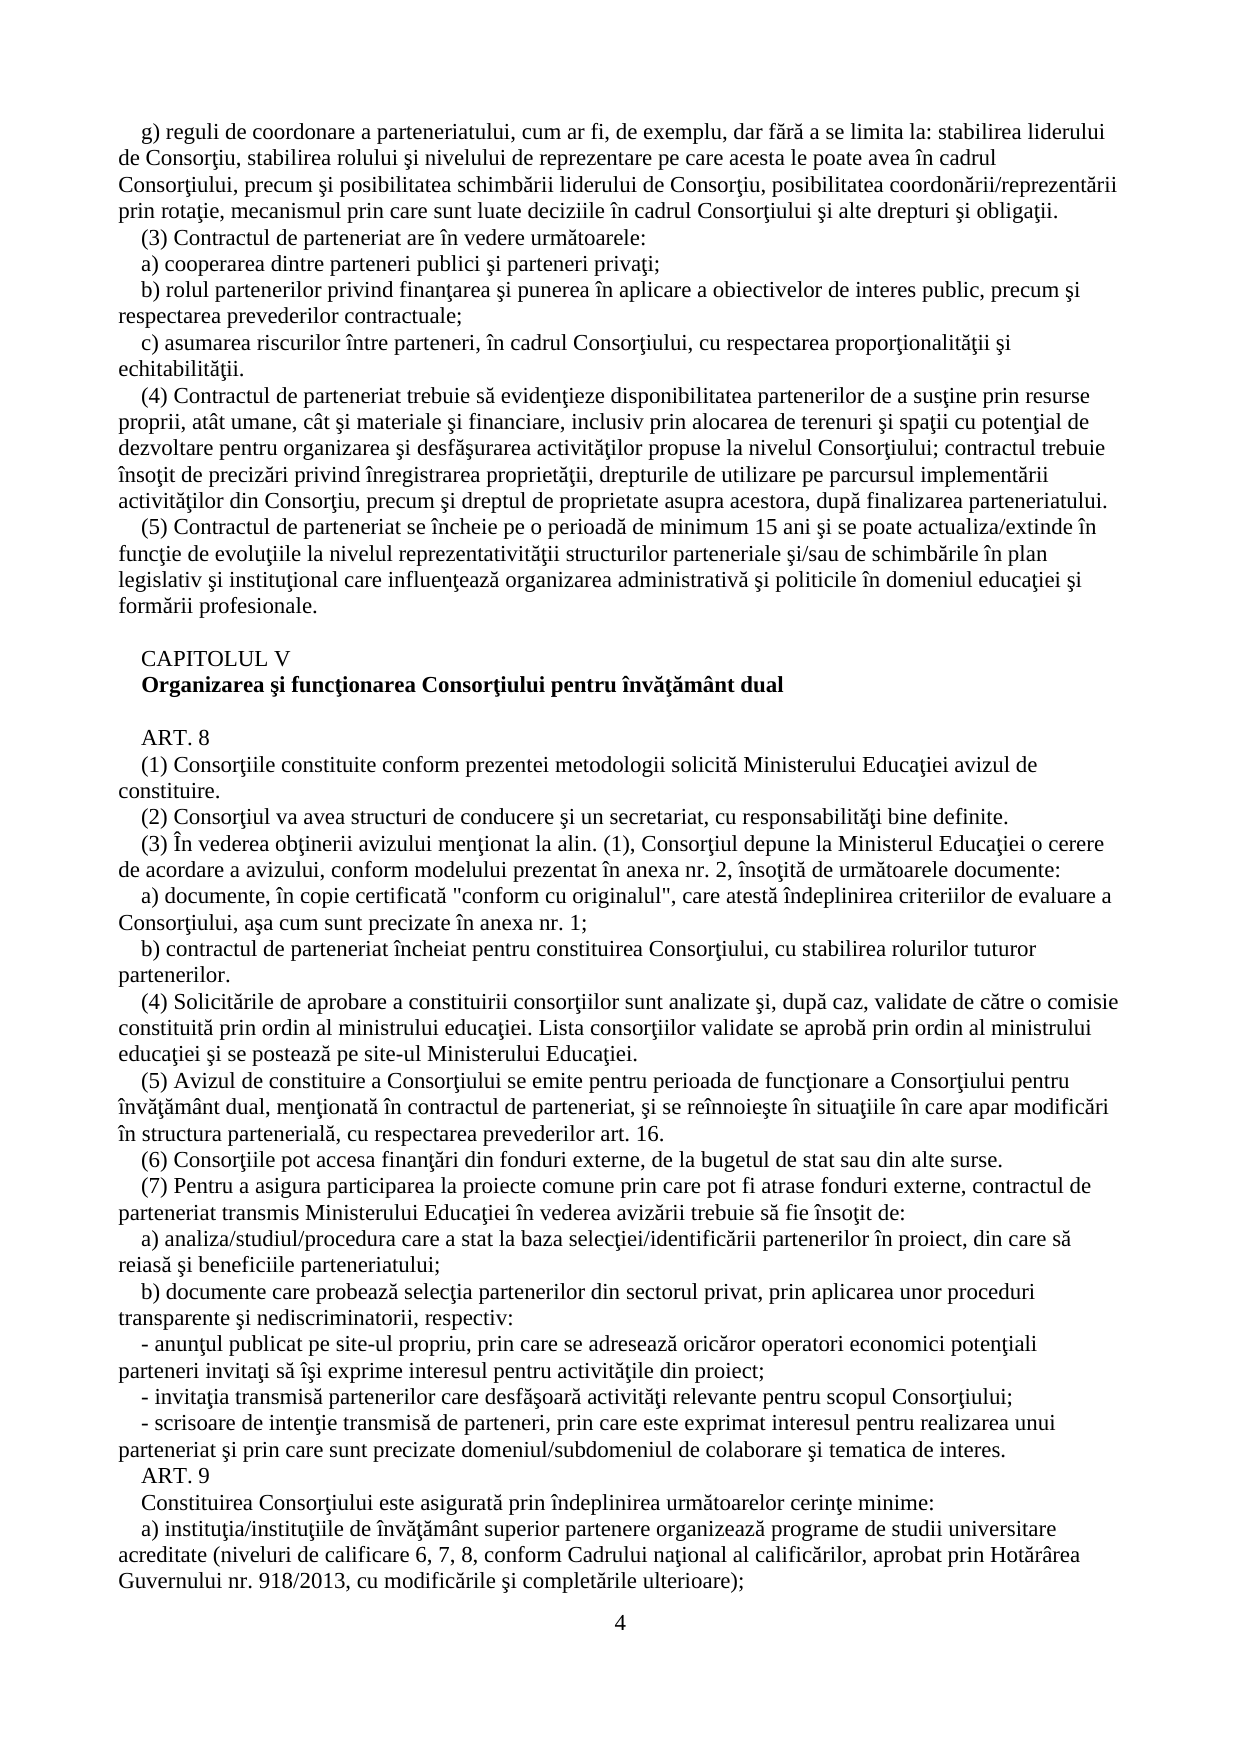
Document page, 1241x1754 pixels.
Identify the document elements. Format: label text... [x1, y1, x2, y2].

text (4) Contractul de parteneriat trebuie să evidenţieze disponibilitatea partenerilor de a susţine prin resurse proprii, atât umane, cât şi materiale şi financiare, inclusiv prin alocarea de terenuri şi spaţii cu potenţial de dezvoltare pentru organizarea şi desfăşurarea activităţilor propuse la nivelul Consorţiului; contractul trebuie însoţit de precizări privind înregistrarea proprietăţii, drepturile de utilizare pe parcursul implementării activităţilor din Consorţiu, precum şi dreptul de proprietate asupra acestora, după finalizarea parteneriatului. [118, 382, 1122, 513]
text ART. 8 [118, 724, 1122, 751]
text (3) În vederea obţinerii avizului menţionat la alin. (1), Consorţiul depune la Ministerul Educaţiei o cerere de acordare a avizului, conform modelului prezentat în anexa nr. 2, însoţită de următoarele documente: [118, 830, 1122, 882]
text (3) Contractul de parteneriat are în vedere următoarele: [118, 223, 1122, 250]
text Organizarea şi funcţionarea Consorţiului pentru învăţământ dual [118, 672, 1122, 698]
text c) asumarea riscurilor între parteneri, în cadrul Consorţiului, cu respectarea proporţionalităţii şi echitabilităţii. [118, 329, 1122, 382]
text - scrisoare de intenţie transmisă de parteneri, prin care este exprimat interesul pentru realizarea unui parteneriat şi prin care sunt precizate domeniul/subdomeniul de colaborare şi tematica de interes. [118, 1409, 1122, 1462]
text (2) Consorţiul va avea structuri de conducere şi un secretariat, cu responsabilităţi bine definite. [118, 803, 1122, 830]
text - anunţul publicat pe site-ul propriu, prin care se adresează oricăror operatori economici potenţiali parteneri invitaţi să îşi exprime interesul pentru activităţile din proiect; [118, 1330, 1122, 1383]
text - invitaţia transmisă partenerilor care desfăşoară activităţi relevante pentru scopul Consorţiului; [118, 1383, 1122, 1409]
text a) documente, în copie certificată "conform cu originalul", care atestă îndeplinirea criteriilor de evaluare a Consorţiului, aşa cum sunt precizate în anexa nr. 1; [118, 882, 1122, 935]
text b) rolul partenerilor privind finanţarea şi punerea în aplicare a obiectivelor de interes public, precum şi respectarea prevederilor contractuale; [118, 276, 1122, 329]
text g) reguli de coordonare a parteneriatului, cum ar fi, de exemplu, dar fără a se limita la: stabilirea liderului de Consorţiu, stabilirea rolului şi nivelului de reprezentare pe care acesta le poate avea în cadrul Consorţiului, precum şi posibilitatea schimbării liderului de Consorţiu, posibilitatea coordonării/reprezentării prin rotaţie, mecanismul prin care sunt luate deciziile în cadrul Consorţiului şi alte drepturi şi obligaţii. [118, 118, 1122, 223]
text (5) Contractul de parteneriat se încheie pe o perioadă de minimum 15 ani şi se poate actualiza/extinde în funcţie de evoluţiile la nivelul reprezentativităţii structurilor parteneriale şi/sau de schimbările în plan legislativ şi instituţional care influenţează organizarea administrativă şi politicile în domeniul educaţiei şi formării profesionale. [118, 513, 1122, 619]
text (6) Consorţiile pot accesa finanţări din fonduri externe, de la bugetul de stat sau din alte surse. [118, 1146, 1122, 1172]
text CAPITOLUL V [118, 645, 1122, 672]
text (1) Consorţiile constituite conform prezentei metodologii solicită Ministerului Educaţiei avizul de constituire. [118, 751, 1122, 803]
text (7) Pentru a asigura participarea la proiecte comune prin care pot fi atrase fonduri externe, contractul de parteneriat transmis Ministerului Educaţiei în vederea avizării trebuie să fie însoţit de: [118, 1172, 1122, 1225]
text Constituirea Consorţiului este asigurată prin îndeplinirea următoarelor cerinţe minime: [118, 1488, 1122, 1515]
text a) analiza/studiul/procedura care a stat la baza selecţiei/identificării partenerilor în proiect, din care să reiasă şi beneficiile parteneriatului; [118, 1225, 1122, 1278]
text b) documente care probează selecţia partenerilor din sectorul privat, prin aplicarea unor proceduri transparente şi nediscriminatorii, respectiv: [118, 1278, 1122, 1330]
text (4) Solicitările de aprobare a constituirii consorţiilor sunt analizate şi, după caz, validate de către o comisie constituită prin ordin al ministrului educaţiei. Lista consorţiilor validate se aprobă prin ordin al ministrului educaţiei şi se postează pe site-ul Ministerului Educaţiei. [118, 988, 1122, 1067]
text a) cooperarea dintre parteneri publici şi parteneri privaţi; [118, 250, 1122, 276]
text a) instituţia/instituţiile de învăţământ superior partenere organizează programe de studii universitare acreditate (niveluri de calificare 6, 7, 8, conform Cadrului naţional al calificărilor, aprobat prin Hotărârea Guvernului nr. 918/2013, cu modificările şi completările ulterioare); [118, 1515, 1122, 1594]
text (5) Avizul de constituire a Consorţiului se emite pentru perioada de funcţionare a Consorţiului pentru învăţământ dual, menţionată în contractul de parteneriat, şi se reînnoieşte în situaţiile în care apar modificări în structura partenerială, cu respectarea prevederilor art. 16. [118, 1067, 1122, 1146]
text b) contractul de parteneriat încheiat pentru constituirea Consorţiului, cu stabilirea rolurilor tuturor partenerilor. [118, 935, 1122, 988]
text ART. 9 [118, 1462, 1122, 1488]
